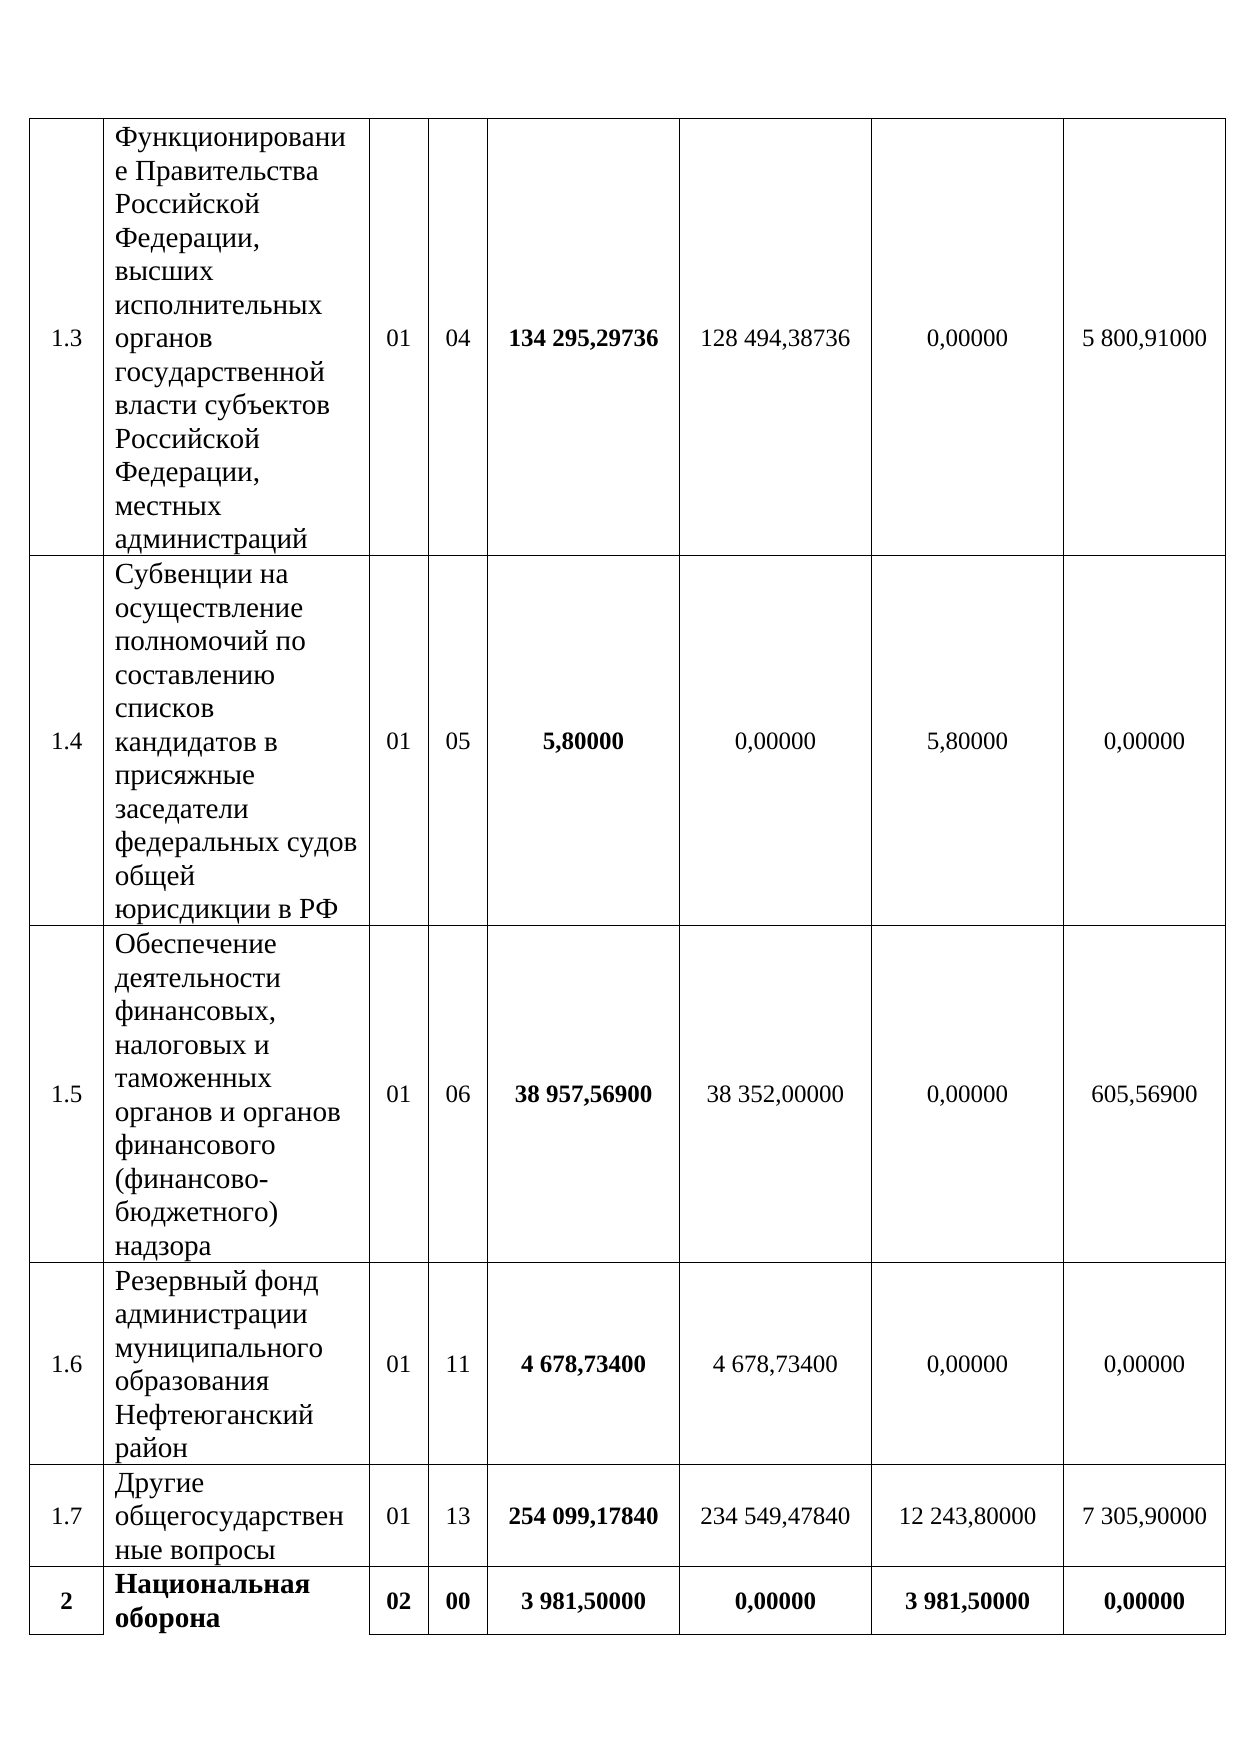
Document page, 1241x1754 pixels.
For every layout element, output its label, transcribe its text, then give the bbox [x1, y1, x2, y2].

table_cell Функционирование Правительства Российской Федерации, высших исполнительных органов государственной власти субъектов Российской Федерации, местных администраций [104, 119, 369, 555]
table_cell 0,00000 [872, 1263, 1063, 1464]
table_cell 01 [370, 1263, 428, 1464]
table_cell 01 [370, 1465, 428, 1566]
table_cell 04 [429, 119, 487, 555]
table_cell 7 305,90000 [1064, 1465, 1225, 1566]
table_cell 0,00000 [872, 119, 1063, 555]
table_cell 605,56900 [1064, 926, 1225, 1262]
table_cell 0,00000 [680, 556, 871, 925]
table_cell 06 [429, 926, 487, 1262]
table_cell 02 [370, 1567, 428, 1634]
table_cell 05 [429, 556, 487, 925]
table_cell Субвенции на осуществление полномочий по составлению списков кандидатов в присяжные заседатели федеральных судов общей юрисдикции в РФ [104, 556, 369, 925]
table_cell 38 957,56900 [488, 926, 679, 1262]
table_cell 0,00000 [872, 926, 1063, 1262]
table_cell 234 549,47840 [680, 1465, 871, 1566]
table_cell 01 [370, 926, 428, 1262]
table_cell Национальная оборона [104, 1567, 369, 1634]
table_cell 0,00000 [1064, 556, 1225, 925]
table_cell 5,80000 [872, 556, 1063, 925]
table_cell 13 [429, 1465, 487, 1566]
table_cell 134 295,29736 [488, 119, 679, 555]
table_cell Обеспечение деятельности финансовых, налоговых и таможенных органов и органов финансового (финансово-бюджетного) надзора [104, 926, 369, 1262]
table_cell 5 800,91000 [1064, 119, 1225, 555]
table_cell 12 243,80000 [872, 1465, 1063, 1566]
table_cell 00 [429, 1567, 487, 1634]
table_cell 0,00000 [1064, 1263, 1225, 1464]
table_cell 38 352,00000 [680, 926, 871, 1262]
table_cell 3 981,50000 [488, 1567, 679, 1634]
table_cell 11 [429, 1263, 487, 1464]
table_cell 2 [30, 1567, 103, 1634]
table_cell 1.7 [30, 1465, 103, 1566]
table_cell 1.3 [30, 119, 103, 555]
table_cell 4 678,73400 [680, 1263, 871, 1464]
table_cell 01 [370, 556, 428, 925]
table_cell 1.6 [30, 1263, 103, 1464]
table_cell 3 981,50000 [872, 1567, 1063, 1634]
table_cell 128 494,38736 [680, 119, 871, 555]
table_cell 5,80000 [488, 556, 679, 925]
table_cell Резервный фонд администрации муниципального образования Нефтеюганский район [104, 1263, 369, 1464]
table_cell 1.5 [30, 926, 103, 1262]
table_cell 254 099,17840 [488, 1465, 679, 1566]
table_cell 0,00000 [680, 1567, 871, 1634]
table_cell 1.4 [30, 556, 103, 925]
table_cell 4 678,73400 [488, 1263, 679, 1464]
table_cell 01 [370, 119, 428, 555]
table_cell Другие общегосударственные вопросы [104, 1465, 369, 1566]
table_cell 0,00000 [1064, 1567, 1225, 1634]
